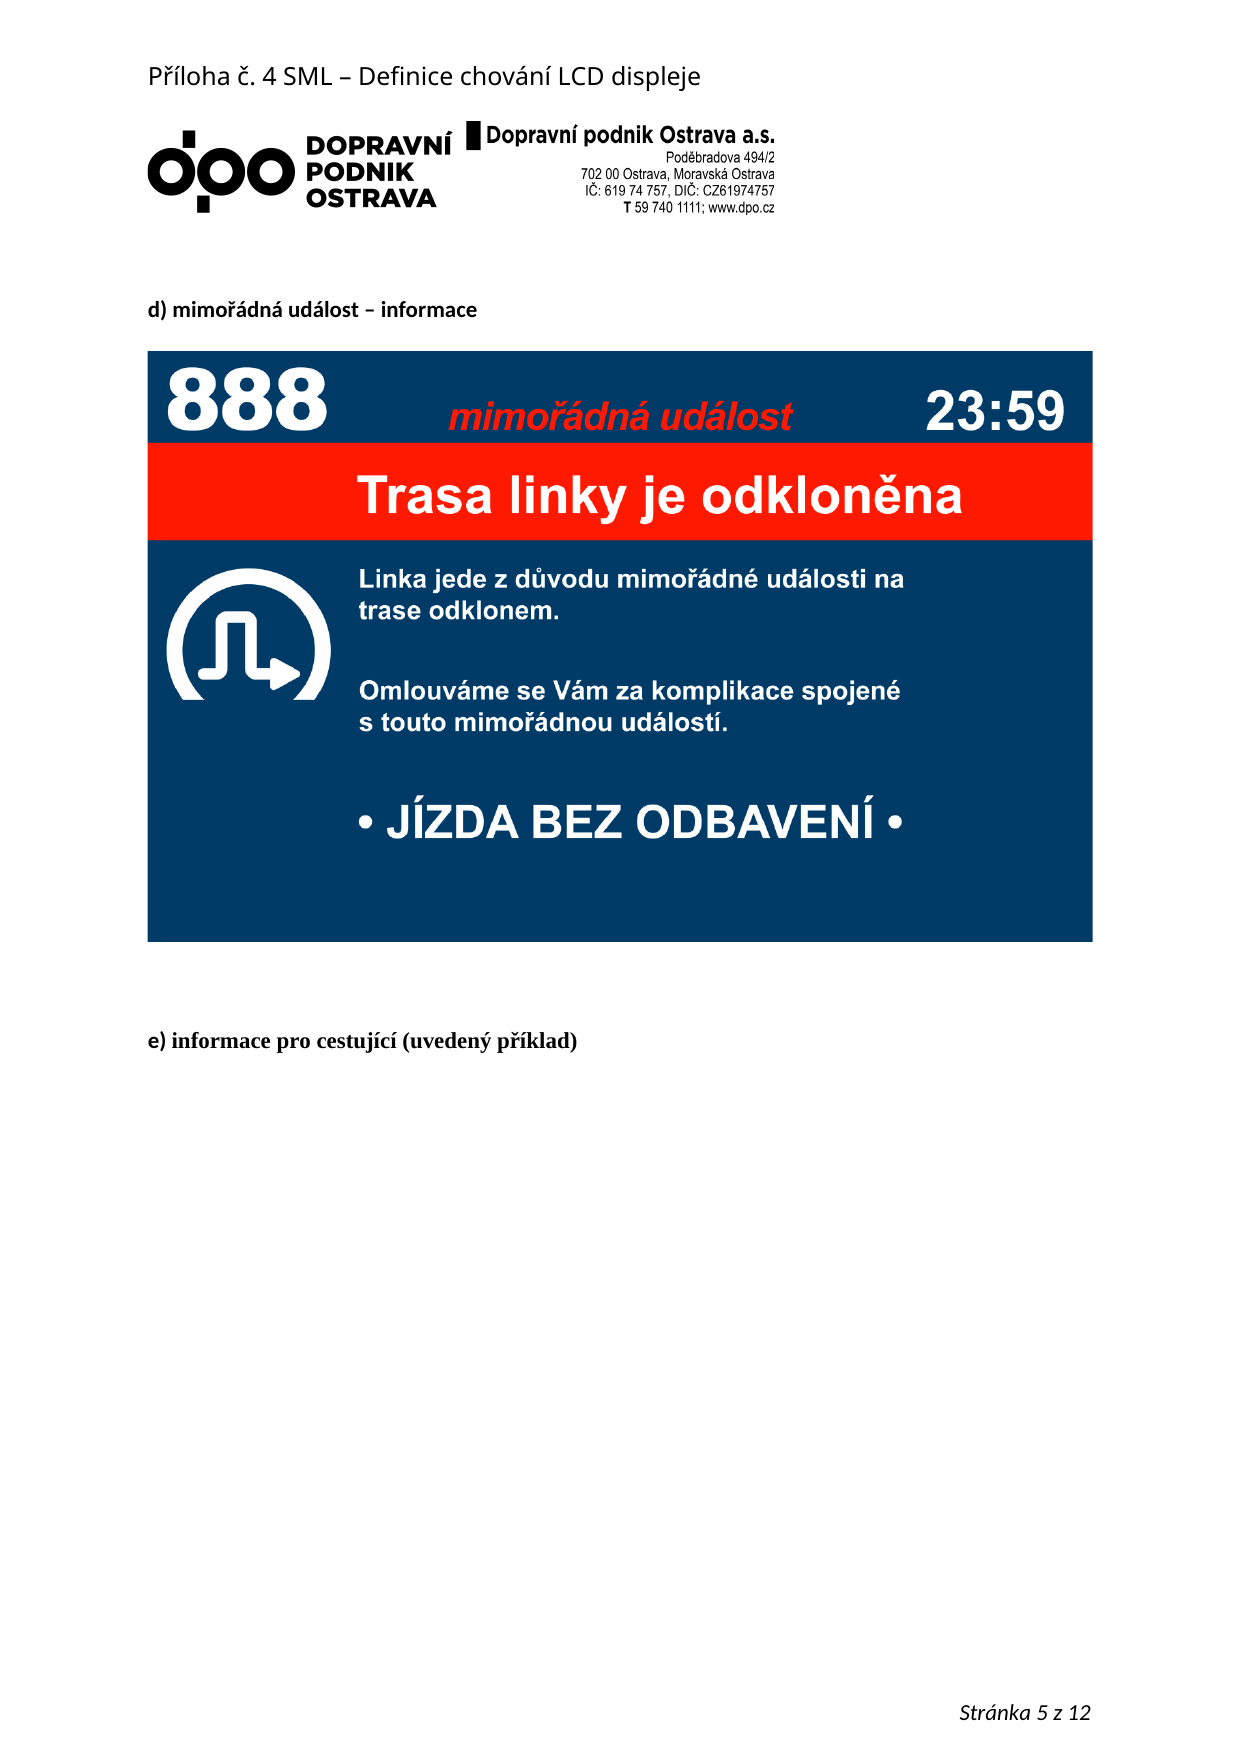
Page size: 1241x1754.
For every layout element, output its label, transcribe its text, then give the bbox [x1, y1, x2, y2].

picture [147, 351, 1093, 942]
text e) informace pro cestující (uvedený příklad) [148, 1026, 1093, 1054]
picture [147, 130, 453, 213]
text d) mimořádná událost – informace [148, 295, 1093, 323]
picture [466, 121, 774, 215]
